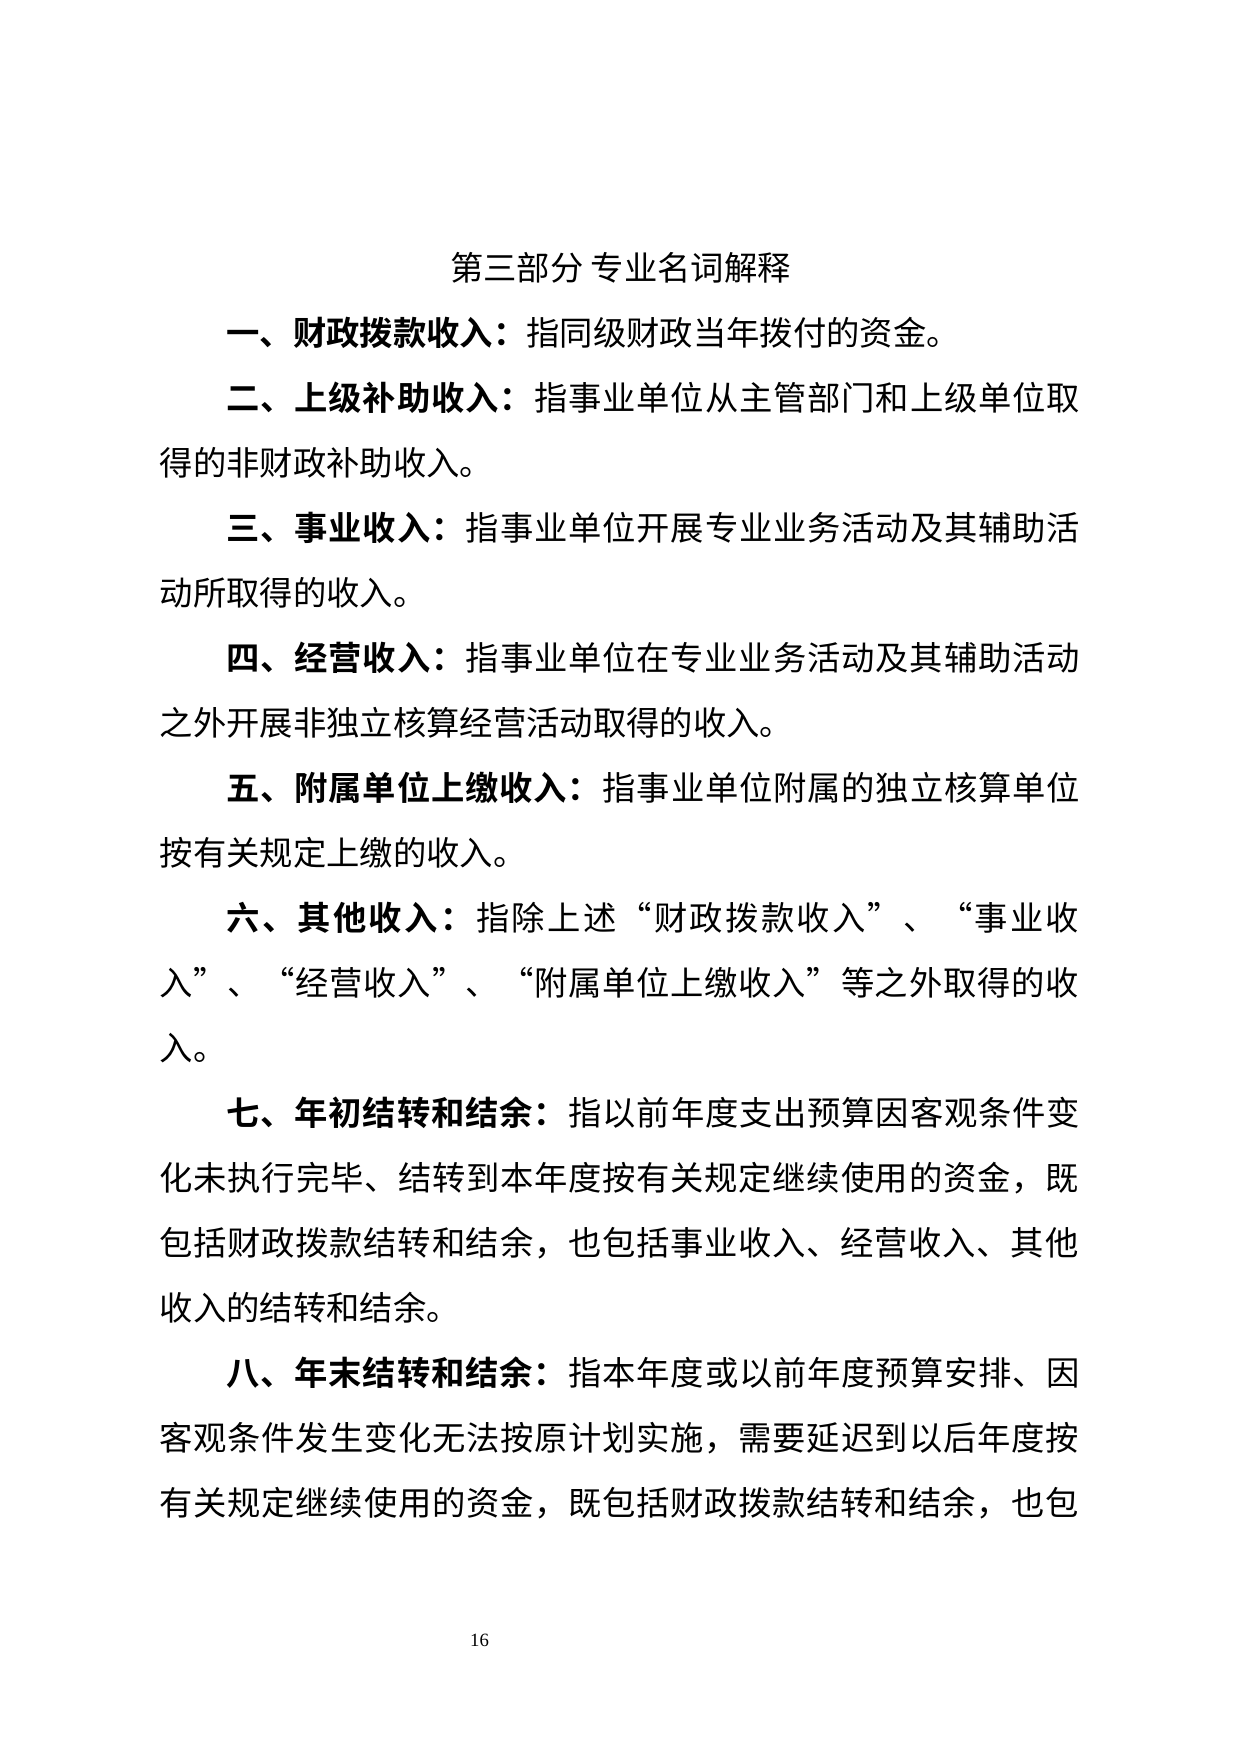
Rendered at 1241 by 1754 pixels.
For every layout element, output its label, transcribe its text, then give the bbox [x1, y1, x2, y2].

text 二、上级补助收入：指事业单位从主管部门和上级单位取得的非财政补助收入。 [159, 363, 1081, 493]
text 一、财政拨款收入：指同级财政当年拨付的资金。 [159, 298, 1081, 363]
text 七、年初结转和结余：指以前年度支出预算因客观条件变化未执行完毕、结转到本年度按有关规定继续使用的资金，既包括财政拨款结转和结余，也包括事业收入、经营收入、其他收入的结转和结余。 [159, 1078, 1081, 1338]
text 四、经营收入：指事业单位在专业业务活动及其辅助活动之外开展非独立核算经营活动取得的收入。 [159, 623, 1081, 753]
text 第三部分 专业名词解释 [159, 233, 1081, 298]
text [159, 1338, 1081, 1533]
text 三、事业收入：指事业单位开展专业业务活动及其辅助活动所取得的收入。 [159, 493, 1081, 623]
text 五、附属单位上缴收入：指事业单位附属的独立核算单位按有关规定上缴的收入。 [159, 753, 1081, 883]
text 六、其他收入：指除上述“财政拨款收入”、“事业收入”、“经营收入”、“附属单位上缴收入”等之外取得的收入。 [159, 883, 1081, 1078]
